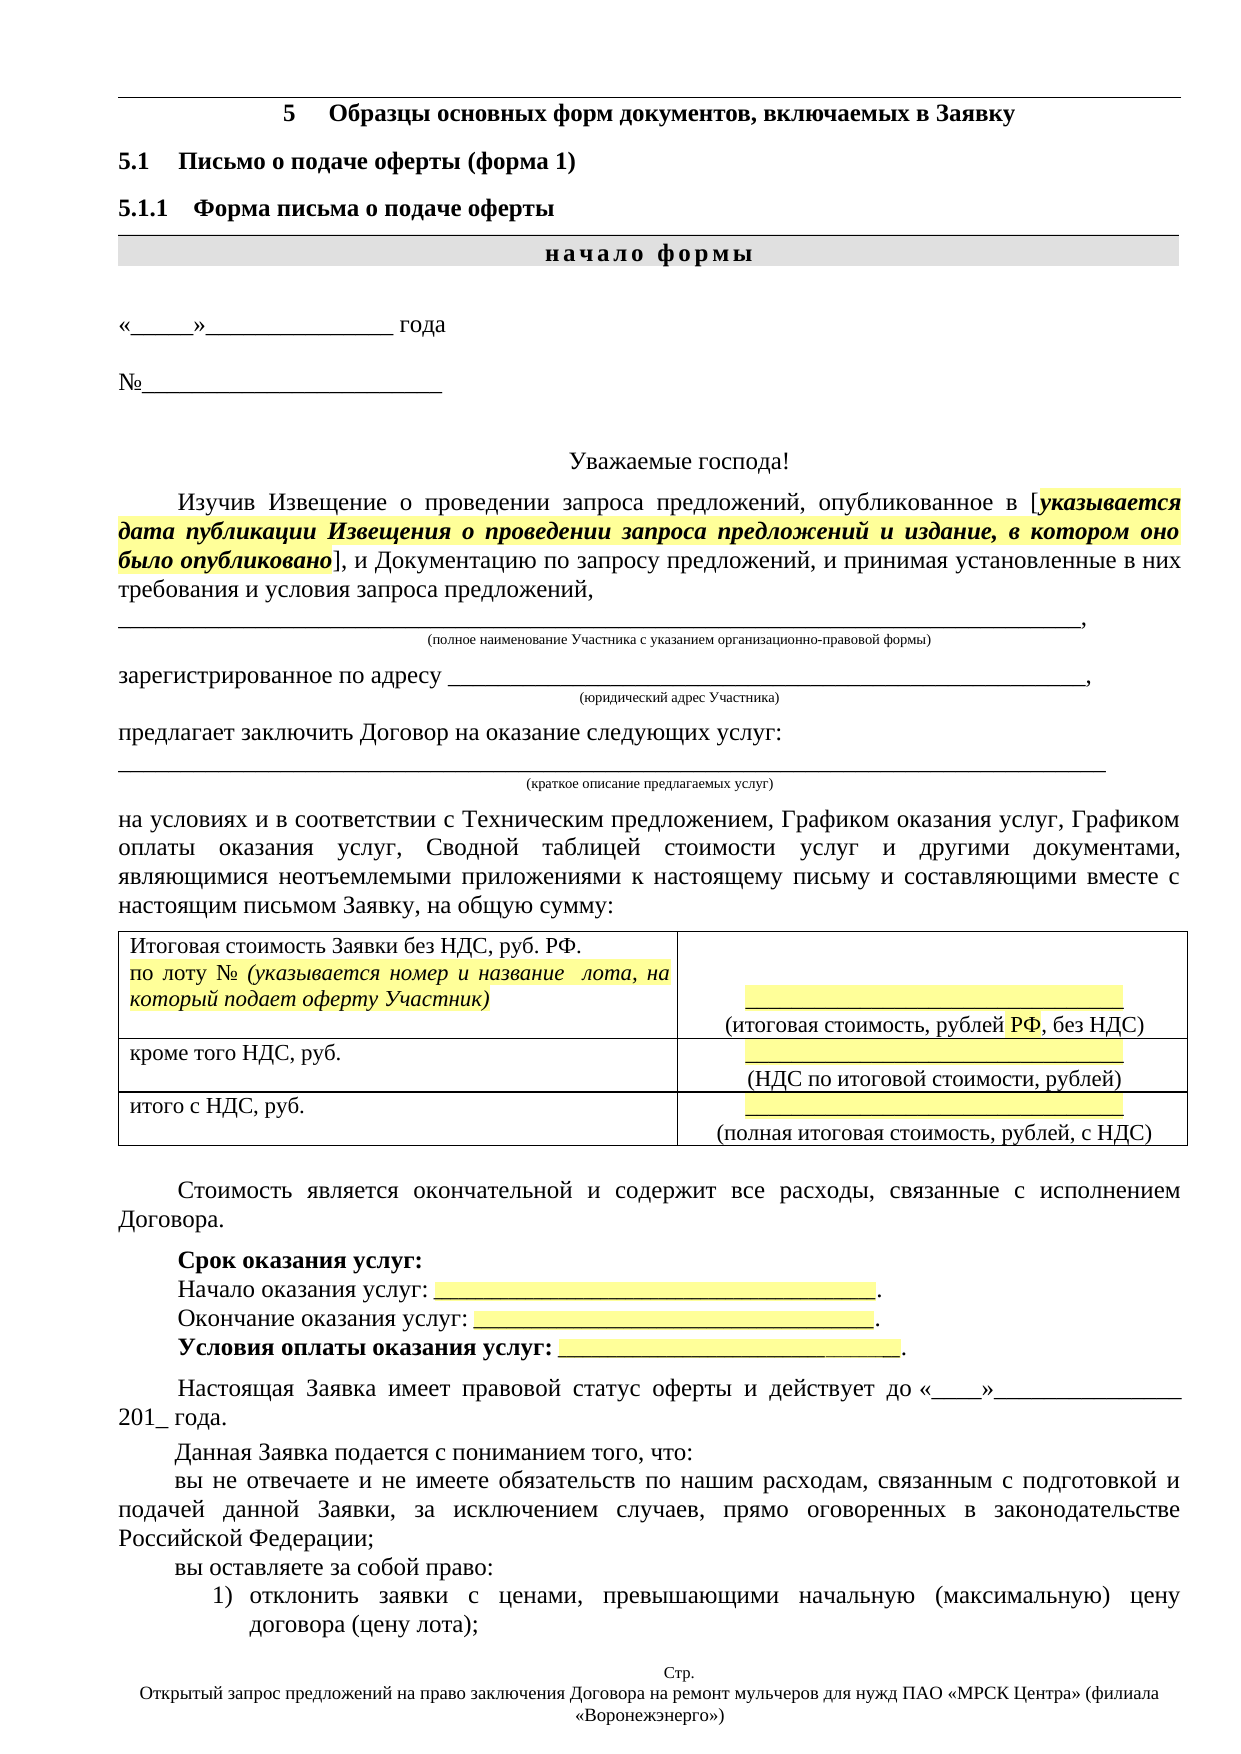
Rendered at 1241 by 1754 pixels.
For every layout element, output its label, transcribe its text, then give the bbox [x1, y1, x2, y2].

text _____________________________________________________________________________, [118, 602, 1181, 631]
text (полное наименование Участника с указанием организационно-правовой формы) [118, 631, 1181, 660]
subtitle Образцы основных форм документов, включаемых в Заявку [117, 98, 1181, 127]
text предлагает заключить Договор на оказание следующих услуг: [118, 717, 1181, 746]
text Изучив Извещение о проведении запроса предложений, опубликованное в [указывается дата публикации Извещения о проведении запроса предложений и издание, в котором оно было опубликовано], и Документацию по запросу предложений, и принимая установленные в них требования и условия запроса предложений, [118, 487, 1181, 516]
text вы оставляете за собой право: [118, 1552, 1181, 1580]
text Уважаемые господа! [118, 446, 1181, 475]
text (юридический адрес Участника) [118, 689, 1181, 717]
list отклонить заявки с ценами, превышающими начальную (максимальную) цену договора (цену лота); [212, 1580, 1181, 1638]
text (краткое описание предлагаемых услуг) [118, 775, 1181, 804]
table_cell итого с НДС, руб. [119, 1093, 677, 1145]
text Изучив Извещение о проведении запроса предложений, опубликованное в [указывается дата публикации Извещения о проведении запроса предложений и издание, в котором оно было опубликовано], и Документацию по запросу предложений, и принимая установленные в них требования и условия запроса предложений, [118, 545, 1181, 602]
table_header Итоговая стоимость Заявки без НДС, руб. РФ. по лоту № (указывается номер и название лота, на который подает оферту Участник) [119, 932, 677, 1038]
text Окончание оказания услуг: ________________________________________________. [118, 1303, 1181, 1332]
table_cell кроме того НДС, руб. [119, 1039, 677, 1091]
text начало формы [118, 236, 1179, 266]
text Стоимость является окончательной и содержит все расходы, связанные с исполнением Договора. [118, 1175, 1181, 1233]
text «_____»_______________ года [118, 309, 635, 338]
text вы не отвечаете и не имеете обязательств по нашим расходам, связанным с подготовкой и подачей данной Заявки, за исключением случаев, прямо оговоренных в законодательстве Российской Федерации; [118, 1465, 1181, 1552]
text _______________________________________________________________________________ [118, 746, 1181, 775]
text зарегистрированное по адресу ___________________________________________________, [118, 660, 1181, 689]
text на условиях и в соответствии с Техническим предложением, Графиком оказания услуг, Графиком оплаты оказания услуг, Сводной таблицей стоимости услуг и другими документами, являющимися неотъемлемыми приложениями к настоящему письму и составляющими вместе с настоящим письмом Заявку, на общую сумму: [118, 804, 1181, 919]
table_cell _________________________________ (полная итоговая стоимость, рублей, с НДС) [678, 1093, 1187, 1145]
text Условия оплаты оказания услуг: _________________________________________. [118, 1332, 1181, 1360]
text Данная Заявка подается с пониманием того, что: [118, 1437, 1181, 1465]
table_cell _________________________________ (НДС по итоговой стоимости, рублей) [678, 1039, 1187, 1091]
subtitle Письмо о подаче оферты (форма 1) [118, 146, 1181, 175]
text Начало оказания услуг: _____________________________________________________. [118, 1274, 1181, 1303]
text №________________________ [118, 367, 635, 396]
text Срок оказания услуг: [118, 1245, 1181, 1274]
text Настоящая Заявка имеет правовой статус оферты и действует до «____»_______________ 201_ года. [118, 1373, 1181, 1430]
subtitle Форма письма о подаче оферты [118, 193, 1181, 222]
table_header _________________________________ (итоговая стоимость, рублей РФ, без НДС) [678, 932, 1187, 1038]
